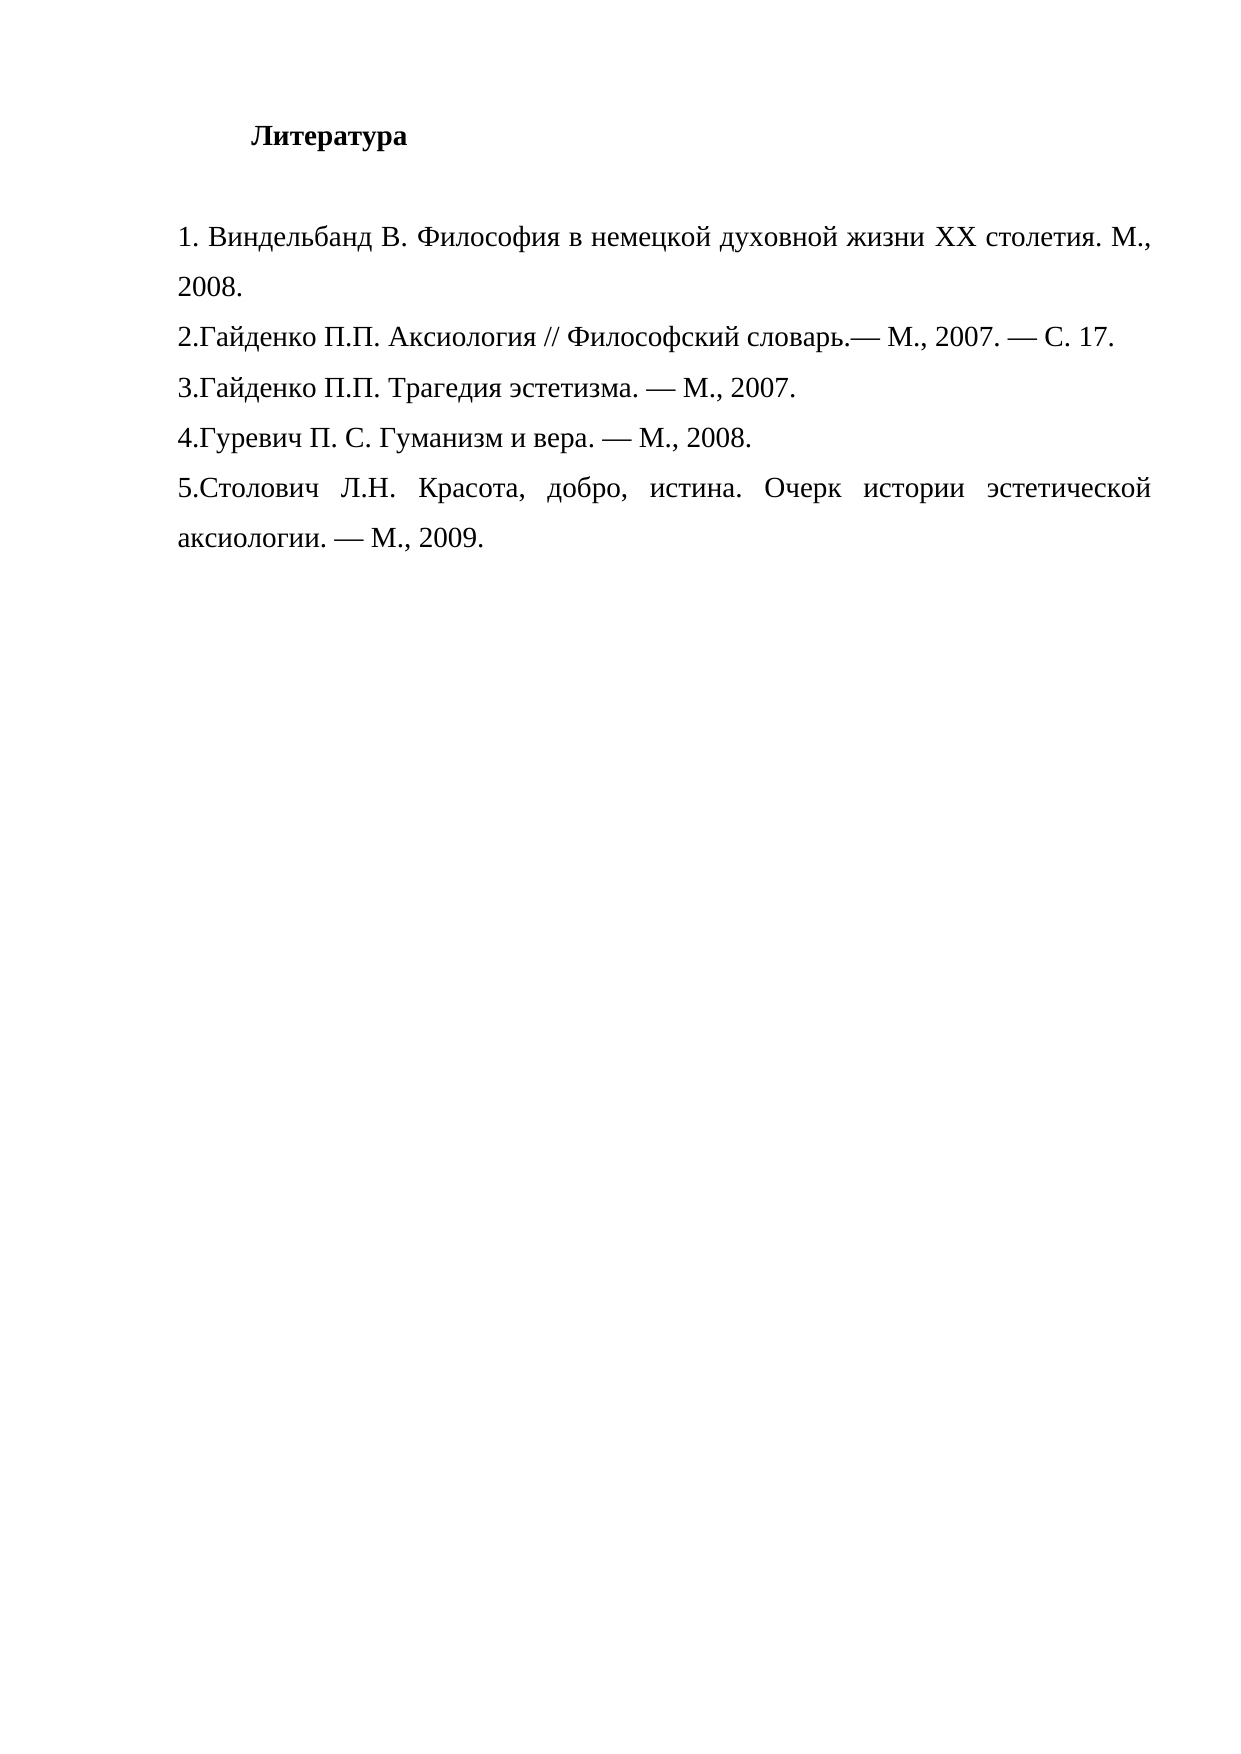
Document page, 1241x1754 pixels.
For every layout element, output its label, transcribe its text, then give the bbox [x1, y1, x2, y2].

text 2.Гайденко П.П. Аксиология // Философский словарь.— М., 2007. — С. 17. [177, 319, 1152, 353]
text 5.Столович Л.Н. Красота, добро, истина. Очерк истории эстетической аксиологии. — М., 2009. [177, 470, 1152, 554]
text 3.Гайденко П.П. Трагедия эстетизма. — М., 2007. [177, 370, 1152, 403]
text 4.Гуревич П. С. Гуманизм и вера. — М., 2008. [177, 420, 1152, 453]
text 1. Виндельбанд В. Философия в немецкой духовной жизни XX столетия. М., 2008. [177, 219, 1152, 303]
text Литература [177, 118, 1152, 152]
